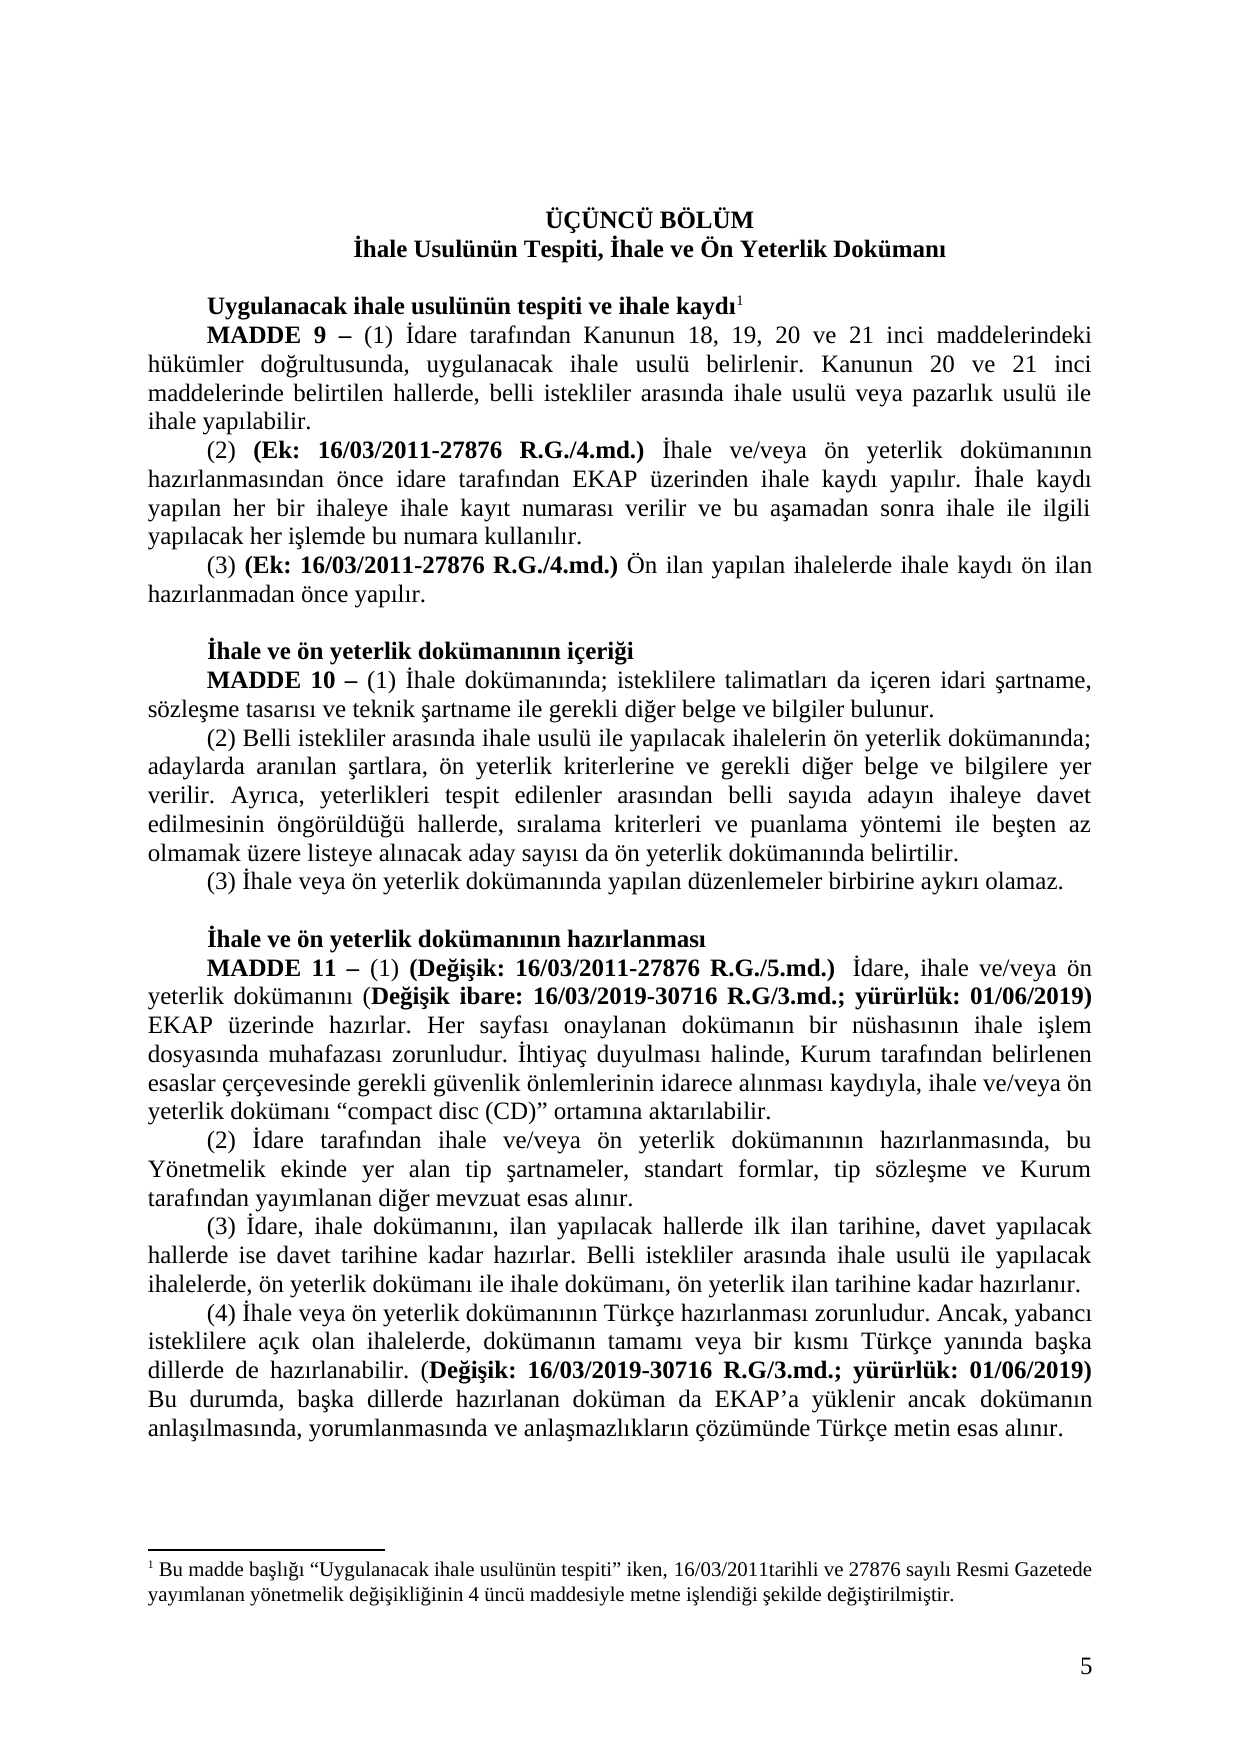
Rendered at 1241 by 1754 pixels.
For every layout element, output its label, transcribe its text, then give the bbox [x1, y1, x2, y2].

text MADDE 10 – (1) İhale dokümanında; isteklilere talimatları da içeren idari şartname, sözleşme tasarısı ve teknik şartname ile gerekli diğer belge ve bilgiler bulunur. [148, 665, 1092, 723]
text (3) İhale veya ön yeterlik dokümanında yapılan düzenlemeler birbirine aykırı olamaz. [148, 866, 1092, 895]
subtitle İhale ve ön yeterlik dokümanının içeriği [148, 636, 1092, 665]
text (3) İdare, ihale dokümanını, ilan yapılacak hallerde ilk ilan tarihine, davet yapılacak hallerde ise davet tarihine kadar hazırlar. Belli istekliler arasında ihale usulü ile yapılacak ihalelerde, ön yeterlik dokümanı ile ihale dokümanı, ön yeterlik ilan tarihine kadar hazırlanır. [148, 1211, 1092, 1298]
subtitle İhale ve ön yeterlik dokümanının hazırlanması [148, 924, 1092, 953]
subtitle ÜÇÜNCÜ BÖLÜM [148, 205, 1092, 234]
text MADDE 11 – (1) (Değişik: 16/03/2011-27876 R.G./5.md.) İdare, ihale ve/veya ön yeterlik dokümanını (Değişik ibare: 16/03/2019-30716 R.G/3.md.; yürürlük: 01/06/2019) EKAP üzerinde hazırlar. Her sayfası onaylanan dokümanın bir nüshasının ihale işlem dosyasında muhafazası zorunludur. İhtiyaç duyulması halinde, Kurum tarafından belirlenen esaslar çerçevesinde gerekli güvenlik önlemlerinin idarece alınması kaydıyla, ihale ve/veya ön yeterlik dokümanı “compact disc (CD)” ortamına aktarılabilir. [148, 953, 1092, 1125]
text (4) İhale veya ön yeterlik dokümanının Türkçe hazırlanması zorunludur. Ancak, yabancı isteklilere açık olan ihalelerde, dokümanın tamamı veya bir kısmı Türkçe yanında başka dillerde de hazırlanabilir. (Değişik: 16/03/2019-30716 R.G/3.md.; yürürlük: 01/06/2019) Bu durumda, başka dillerde hazırlanan doküman da EKAP’a yüklenir ancak dokümanın anlaşılmasında, yorumlanmasında ve anlaşmazlıkların çözümünde Türkçe metin esas alınır. [148, 1298, 1092, 1441]
text (2) Belli istekliler arasında ihale usulü ile yapılacak ihalelerin ön yeterlik dokümanında; adaylarda aranılan şartlara, ön yeterlik kriterlerine ve gerekli diğer belge ve bilgilere yer verilir. Ayrıca, yeterlikleri tespit edilenler arasından belli sayıda adayın ihaleye davet edilmesinin öngörüldüğü hallerde, sıralama kriterleri ve puanlama yöntemi ile beşten az olmamak üzere listeye alınacak aday sayısı da ön yeterlik dokümanında belirtilir. [148, 723, 1092, 866]
subtitle Uygulanacak ihale usulünün tespiti ve ihale kaydı [148, 291, 1092, 320]
text (2) (Ek: 16/03/2011-27876 R.G./4.md.) İhale ve/veya ön yeterlik dokümanının hazırlanmasından önce idare tarafından EKAP üzerinden ihale kaydı yapılır. İhale kaydı yapılan her bir ihaleye ihale kayıt numarası verilir ve bu aşamadan sonra ihale ile ilgili yapılacak her işlemde bu numara kullanılır. [148, 435, 1092, 550]
text (2) İdare tarafından ihale ve/veya ön yeterlik dokümanının hazırlanmasında, bu Yönetmelik ekinde yer alan tip şartnameler, standart formlar, tip sözleşme ve Kurum tarafından yayımlanan diğer mevzuat esas alınır. [148, 1125, 1092, 1211]
text (3) (Ek: 16/03/2011-27876 R.G./4.md.) Ön ilan yapılan ihalelerde ihale kaydı ön ilan hazırlanmadan önce yapılır. [148, 550, 1092, 608]
subtitle İhale Usulünün Tespiti, İhale ve Ön Yeterlik Dokümanı [148, 234, 1092, 263]
text MADDE 9 – (1) İdare tarafından Kanunun 18, 19, 20 ve 21 inci maddelerindeki hükümler doğrultusunda, uygulanacak ihale usulü belirlenir. Kanunun 20 ve 21 inci maddelerinde belirtilen hallerde, belli istekliler arasında ihale usulü veya pazarlık usulü ile ihale yapılabilir. [148, 320, 1092, 435]
